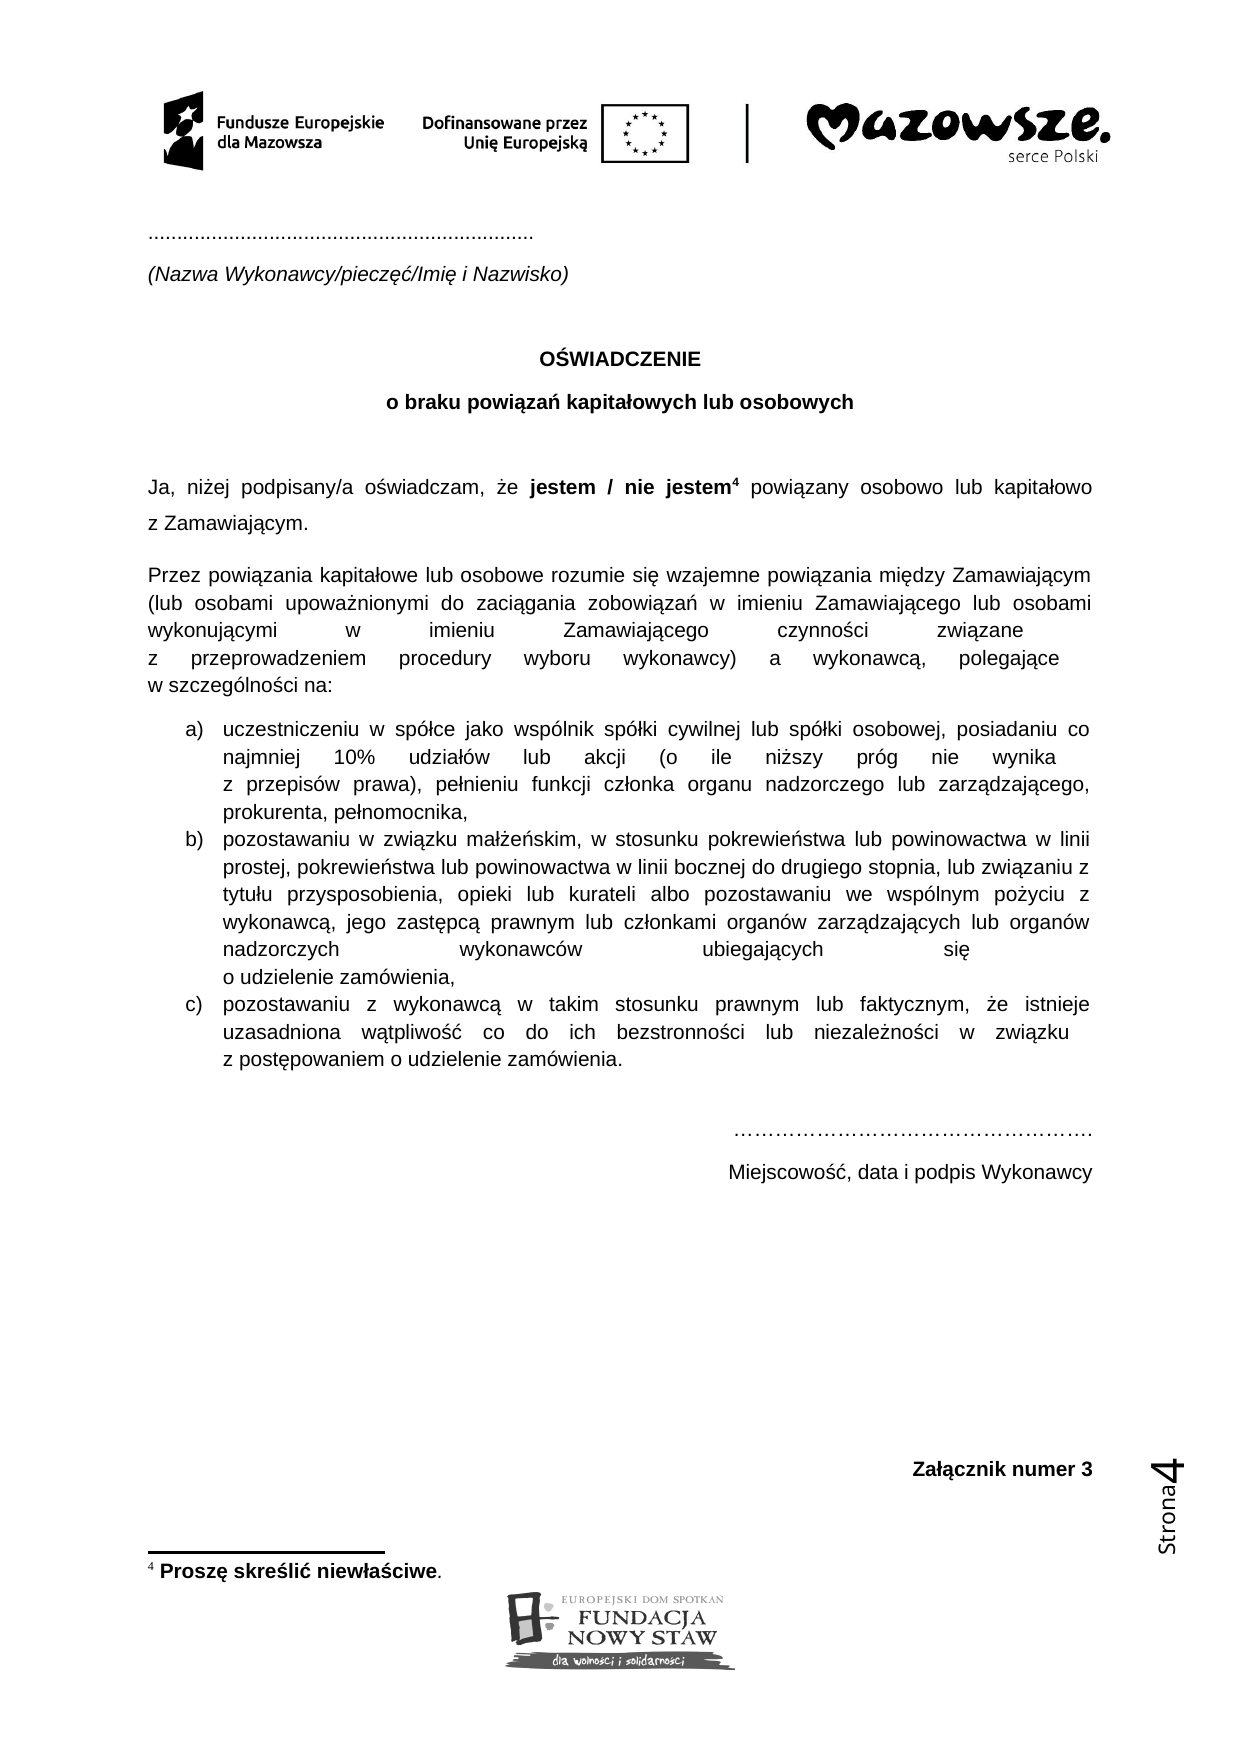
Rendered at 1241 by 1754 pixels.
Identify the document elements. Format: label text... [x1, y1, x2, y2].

text Miejscowość, data i podpis Wykonawcy [148, 1160, 1093, 1184]
list uczestniczeniu w spółce jako wspólnik spółki cywilnej lub spółki osobowej, posiadaniu co najmniej 10% udziałów lub akcji (o ile niższy próg nie wynika z przepisów prawa), pełnieniu funkcji członka organu nadzorczego lub zarządzającego, prokurenta, pełnomocnika, [185, 717, 1091, 824]
text OŚWIADCZENIE [148, 347, 1093, 371]
list pozostawaniu z wykonawcą w takim stosunku prawnym lub faktycznym, że istnieje uzasadniona wątpliwość co do ich bezstronności lub niezależności w związku z postępowaniem o udzielenie zamówienia. [185, 992, 1091, 1071]
list pozostawaniu w związku małżeńskim, w stosunku pokrewieństwa lub powinowactwa w linii prostej, pokrewieństwa lub powinowactwa w linii bocznej do drugiego stopnia, lub związaniu z tytułu przysposobienia, opieki lub kurateli albo pozostawaniu we wspólnym pożyciu z wykonawcą, jego zastępcą prawnym lub członkami organów zarządzających lub organów nadzorczych wykonawców ubiegających się o udzielenie zamówienia, [185, 827, 1091, 989]
text Załącznik numer 3 [148, 1457, 1093, 1481]
text ……………………………………………. [148, 1117, 1093, 1141]
text Przez powiązania kapitałowe lub osobowe rozumie się wzajemne powiązania między Zamawiającym (lub osobami upoważnionymi do zaciągania zobowiązań w imieniu Zamawiającego lub osobami wykonującymi w imieniu Zamawiającego czynności związane z przeprowadzeniem procedury wyboru wykonawcy) a wykonawcą, polegające w szczególności na: [148, 563, 1093, 697]
text (Nazwa Wykonawcy/pieczęć/Imię i Nazwisko) [148, 262, 1093, 286]
text ................................................................... [148, 219, 1093, 243]
text Ja, niżej podpisany/a oświadczam, że jestem / nie jestem powiązany osobowo lub kapitałowo z Zamawiającym. [148, 474, 1093, 534]
picture [147, 73, 1132, 184]
text o braku powiązań kapitałowych lub osobowych [148, 389, 1093, 413]
